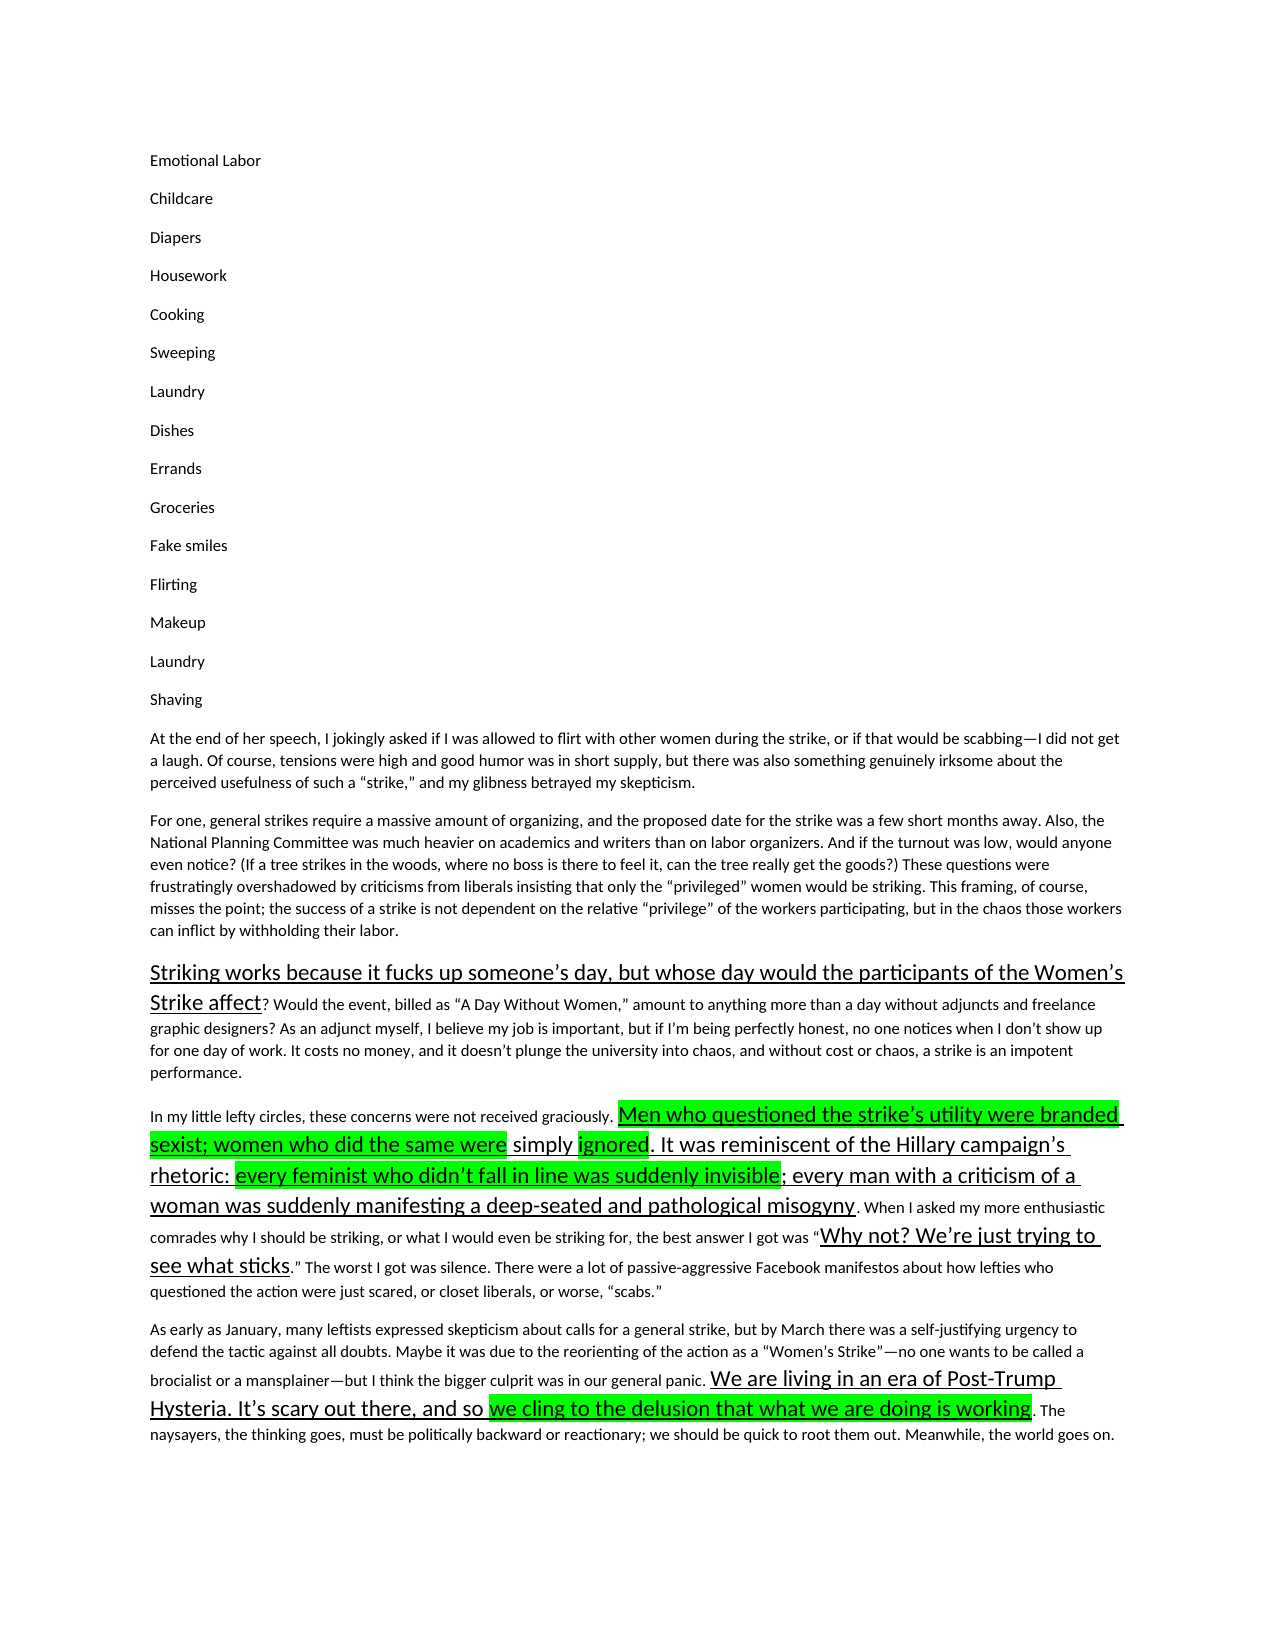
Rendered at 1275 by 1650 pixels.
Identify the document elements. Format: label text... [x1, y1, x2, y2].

text Sweeping [150, 343, 1125, 363]
text Makeup [150, 612, 1125, 633]
text Flirting [150, 574, 1125, 594]
text At the end of her speech, I jokingly asked if I was allowed to flirt with other women during the strike, or if that would be scabbing—I did not get a laugh. Of course, tensions were high and good humor was in short supply, but there was also something genuinely irksome about the perceived usefulness of such a “strike,” and my glibness betrayed my skepticism. [150, 728, 1125, 792]
text Cooking [150, 304, 1125, 324]
text Childcare [150, 188, 1125, 209]
text Striking works because it fucks up someone’s day, but whose day would the participants of the Women’s Strike affect? Would the event, billed as “A Day Without Women,” amount to anything more than a day without adjuncts and freelance graphic designers? As an adjunct myself, I believe my job is important, but if I’m being perfectly honest, no one notices when I don’t show up for one day of work. It costs no money, and it doesn’t plunge the university into chaos, and without cost or chaos, a strike is an impotent performance. [150, 984, 1125, 1082]
text Laundry [150, 381, 1125, 402]
text Laundry [150, 651, 1125, 671]
text Shaving [150, 689, 1125, 710]
text In my little lefty circles, these concerns were not received graciously. Men who questioned the strike’s utility were branded sexist; women who did the same were simply ignored. It was reminiscent of the Hillary campaign’s rhetoric: every feminist who didn’t fall in line was suddenly invisible; every man with a criticism of a woman was suddenly manifesting a deep-seated and pathological misogyny. When I asked my more enthusiastic comrades why I should be striking, or what I would even be striking for, the best answer I got was “Why not? We’re just trying to see what sticks.” The worst I got was silence. There were a lot of passive-aggressive Facebook manifestos about how lefties who questioned the action were just scared, or closet liberals, or worse, “scabs.” [150, 1100, 1125, 1301]
text As early as January, many leftists expressed skepticism about calls for a general strike, but by March there was a self-justifying urgency to defend the tactic against all doubts. Maybe it was due to the reorienting of the action as a “Women’s Strike”—no one wants to be called a brocialist or a mansplainer—but I think the bigger culprit was in our general panic. We are living in an era of Post-Trump Hysteria. It’s scary out there, and so we cling to the delusion that what we are doing is working. The naysayers, the thinking goes, must be politically backward or reactionary; we should be quick to root them out. Meanwhile, the world goes on. [150, 1319, 1125, 1444]
text Dishes [150, 420, 1125, 440]
text Housework [150, 266, 1125, 286]
text For one, general strikes require a massive amount of organizing, and the proposed date for the strike was a few short months away. Also, the National Planning Committee was much heavier on academics and writers than on labor organizers. And if the turnout was low, would anyone even notice? (If a tree strikes in the woods, where no boss is there to feel it, can the tree really get the goods?) These questions were frustratingly overshadowed by criticisms from liberals insisting that only the “privileged” women would be striking. This framing, of course, misses the point; the success of a strike is not dependent on the relative “privilege” of the workers participating, but in the chaos those workers can inflict by withholding their labor. [150, 810, 1125, 940]
text Errands [150, 458, 1125, 479]
text Diapers [150, 227, 1125, 247]
text Fake smiles [150, 535, 1125, 556]
text Emotional Labor [150, 150, 1125, 170]
text Groceries [150, 497, 1125, 517]
